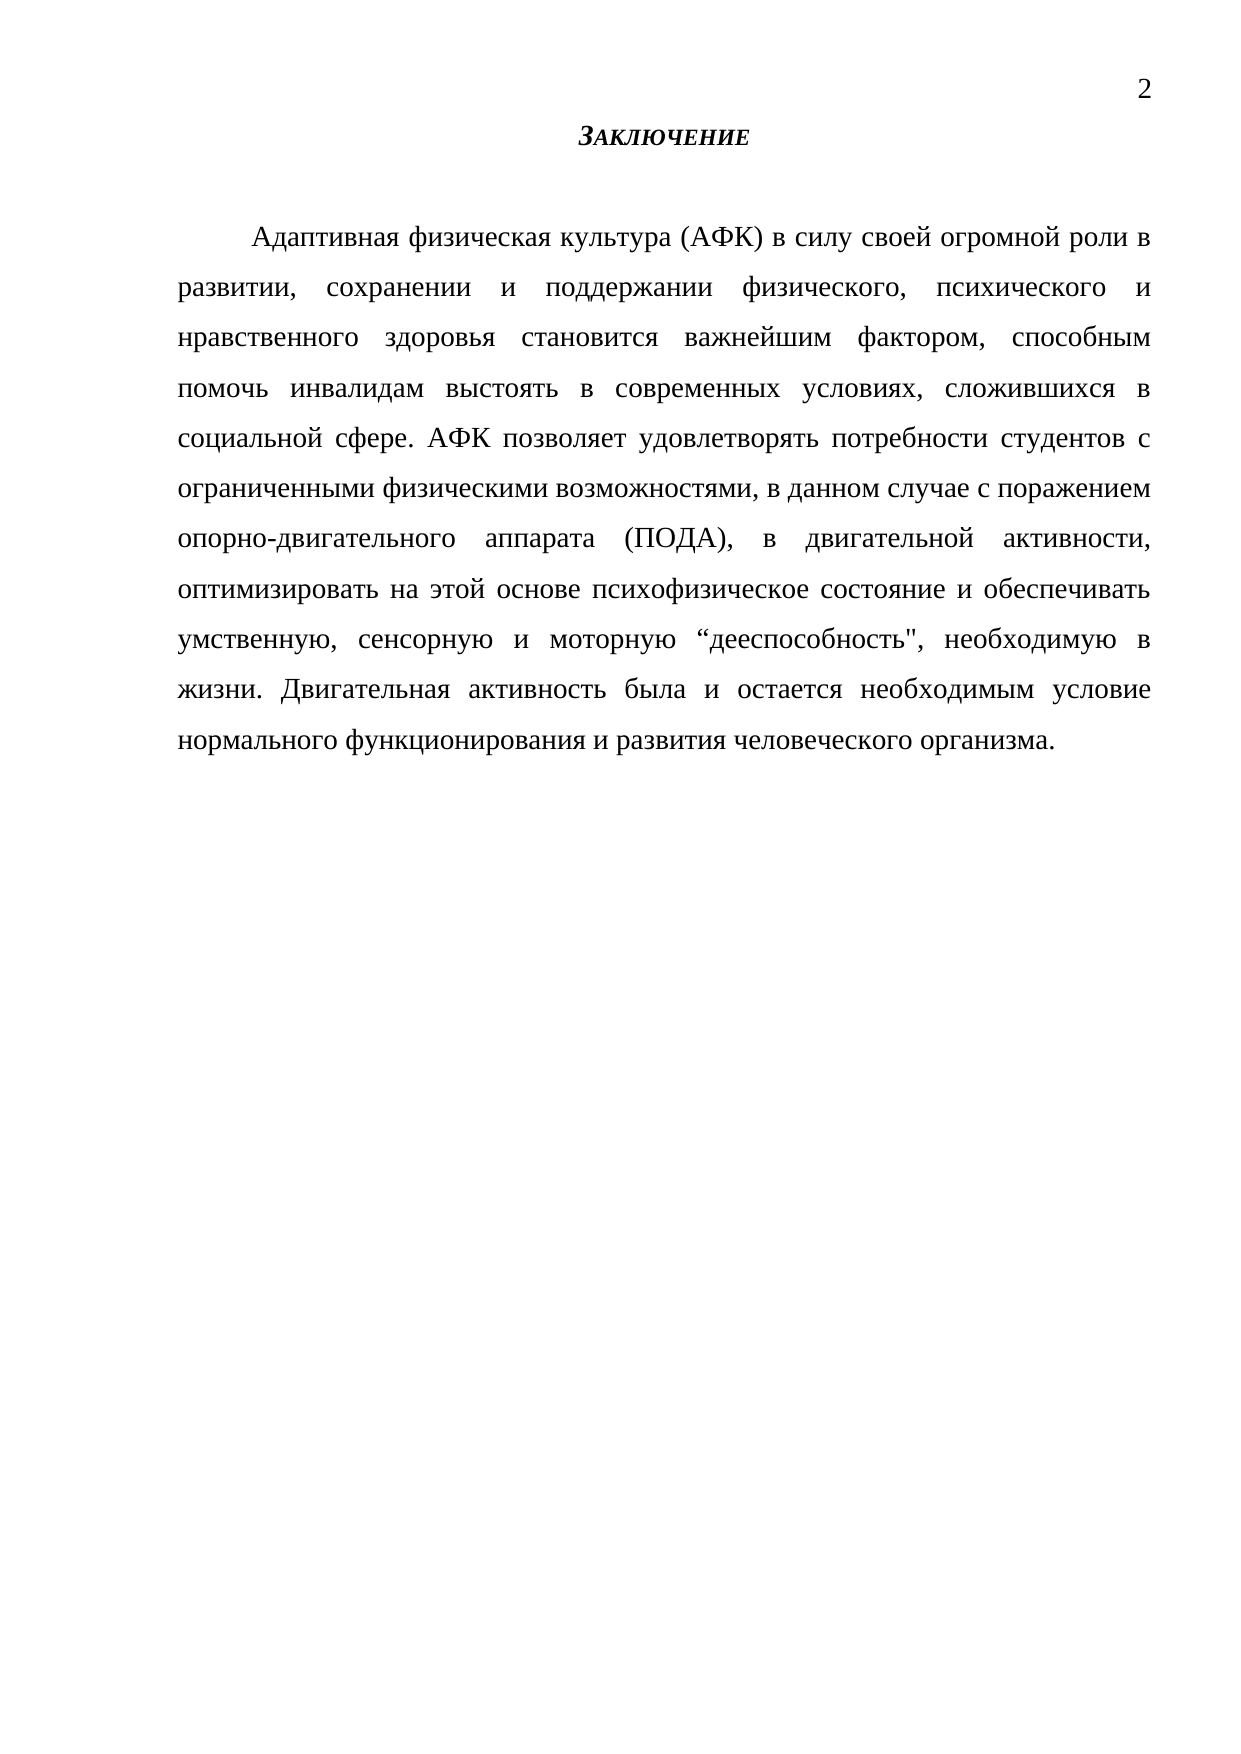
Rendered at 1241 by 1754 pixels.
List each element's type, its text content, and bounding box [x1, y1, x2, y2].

subtitle Заключение [177, 118, 1152, 152]
text Адаптивная физическая культура (АФК) в силу своей огромной роли в развитии, сохранении и поддержании физического, психического и нравственного здоровья становится важнейшим фактором, способным помочь инвалидам выстоять в современных условиях, сложившихся в социальной сфере. АФК позволяет удовлетворять потребности студентов с ограниченными физическими возможностями, в данном случае с поражением опорно-двигательного аппарата (ПОДА), в двигательной активности, оптимизировать на этой основе психофизическое состояние и обеспечивать умственную, сенсорную и моторную “дееспособность", необходимую в жизни. Двигательная активность была и остается необходимым условие нормального функционирования и развития человеческого организма. [177, 219, 1152, 755]
